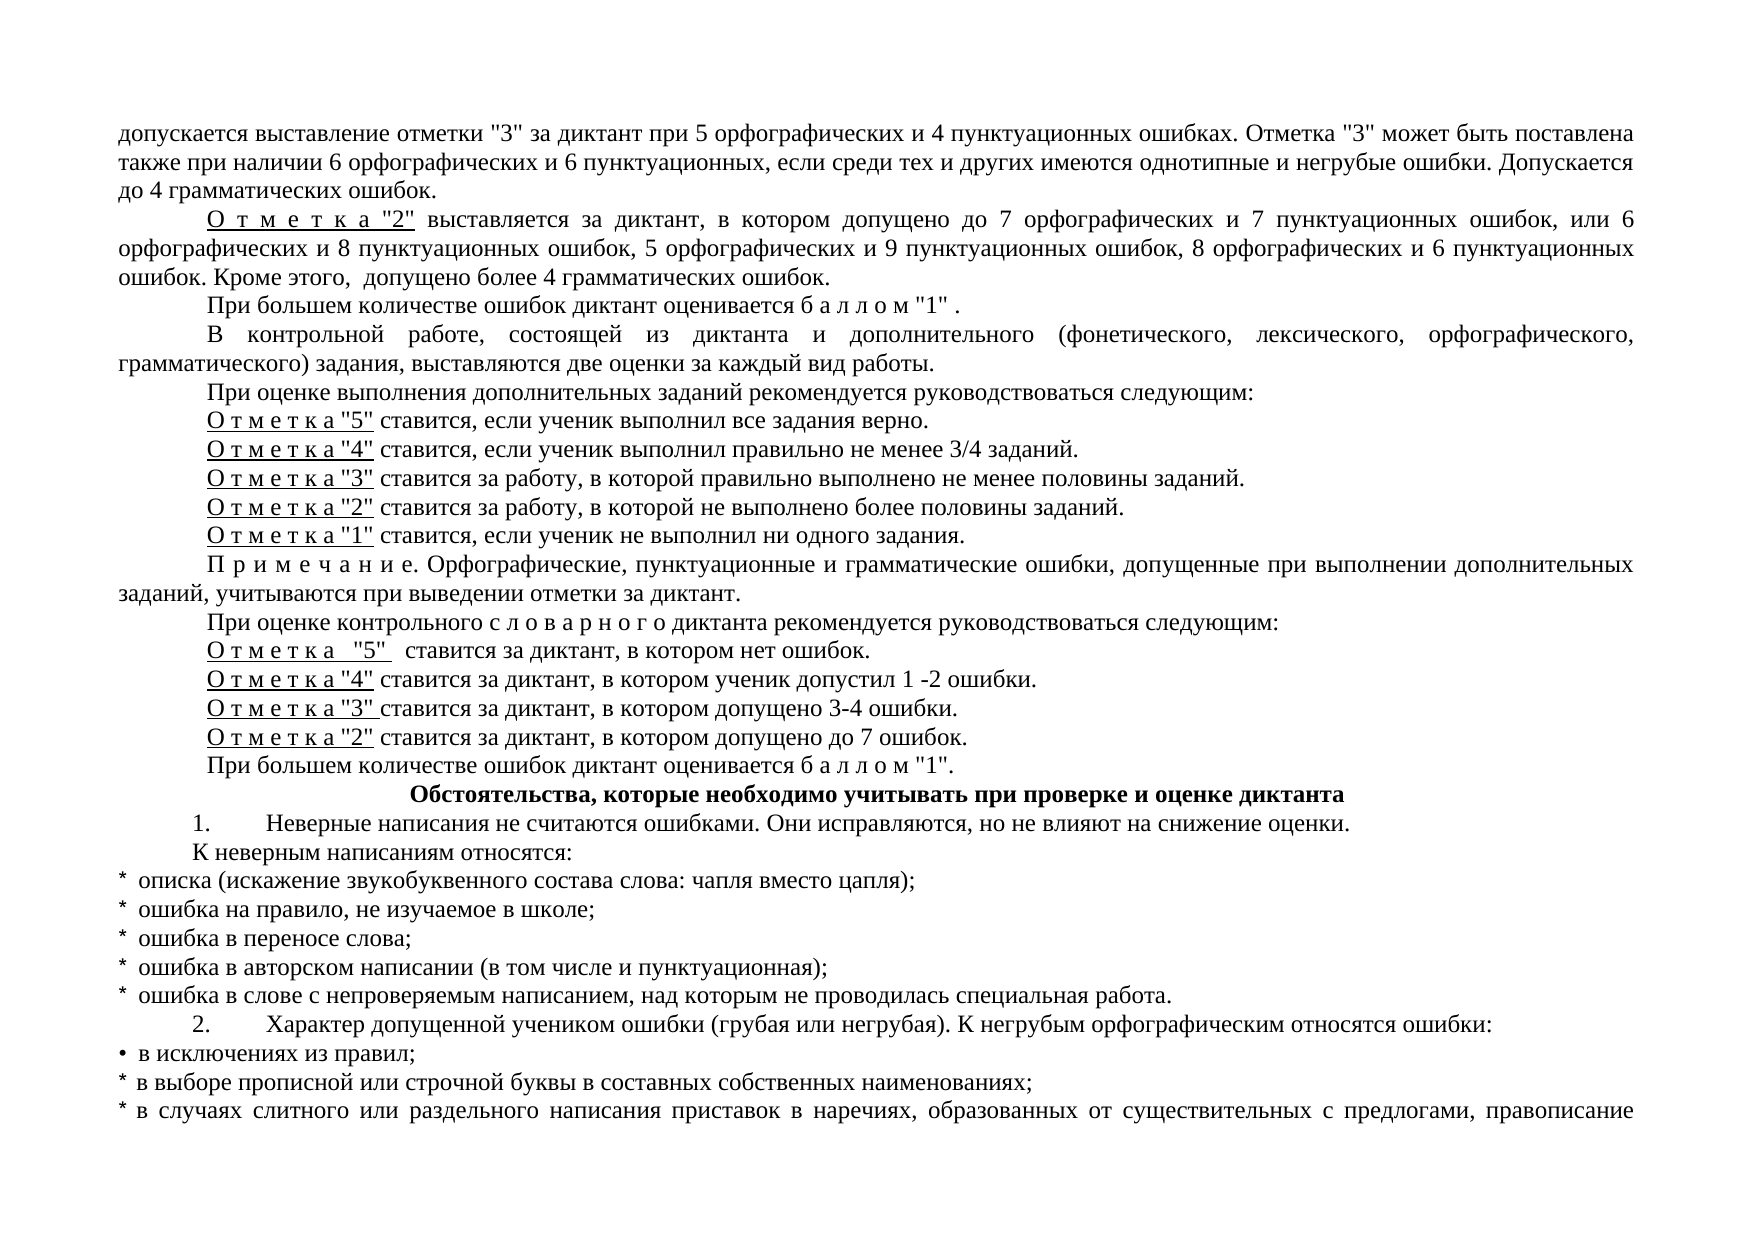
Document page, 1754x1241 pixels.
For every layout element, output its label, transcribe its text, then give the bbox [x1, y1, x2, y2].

text О т м е т к а "2" ставится за диктант, в котором допущено до 7 ошибок. [118, 722, 1636, 751]
text При большем количестве ошибок диктант оценивается б а л л о м "1" . [118, 291, 1636, 319]
text • в исключениях из правил; [118, 1038, 1636, 1067]
text О т м е т к а "3" ставится за работу, в которой правильно выполнено не менее половины заданий. [118, 463, 1636, 492]
text В контрольной работе, состоящей из диктанта и дополнительного (фонетического, лексического, орфографического, грамматического) задания, выставляются две оценки за каждый вид работы. [118, 319, 1636, 377]
text К неверным написаниям относятся: [118, 837, 1636, 866]
text О т м е т к а "5" ставится за диктант, в котором нет ошибок. [118, 636, 1636, 664]
text О т м е т к а "5" ставится, если ученик выполнил все задания верно. [118, 406, 1636, 434]
text При большем количестве ошибок диктант оценивается б а л л о м "1". [118, 751, 1636, 779]
text О т м е т к а "2" выставляется за диктант, в котором допущено до 7 орфографических и 7 пунктуационных ошибок, или 6 орфографических и 8 пунктуационных ошибок, 5 орфографических и 9 пунктуационных ошибок, 8 орфографических и 6 пунктуационных ошибок. Кроме этого, допущено более 4 грамматических ошибок. [118, 204, 1636, 291]
text О т м е т к а "1" ставится, если ученик не выполнил ни одного задания. [118, 521, 1636, 549]
text П р и м е ч а н и е. Орфографические, пунктуационные и грамматические ошибки, допущенные при выполнении дополнительных заданий, учитываются при выведении отметки за диктант. [118, 549, 1636, 607]
text Обстоятельства, которые необходимо учитывать при проверке и оценке диктанта [118, 779, 1636, 808]
text При оценке контрольного с л о в а р н о г о диктанта рекомендуется руководствоваться следующим: [118, 607, 1636, 636]
list ошибка на правило, не изучаемое в школе; [118, 894, 1636, 923]
list ошибка в переносе слова; [118, 923, 1636, 952]
text При оценке выполнения дополнительных заданий рекомендуется руководствоваться следующим: [118, 377, 1636, 406]
list в выборе прописной или строчной буквы в составных собственных наименованиях; [118, 1067, 1636, 1096]
text О т м е т к а "2" ставится за работу, в которой не выполнено более половины заданий. [118, 492, 1636, 521]
list ошибка в авторском написании (в том числе и пунктуационная); [118, 952, 1636, 981]
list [118, 1096, 1636, 1124]
text О т м е т к а "4" ставится, если ученик выполнил правильно не менее 3/4 заданий. [118, 434, 1636, 463]
text 2. Характер допущенной учеником ошибки (грубая или негрубая). К негрубым орфографическим относятся ошибки: [118, 1009, 1636, 1038]
text О т м е т к а "3" ставится за диктант, в котором допущено 3-4 ошибки. [118, 693, 1636, 722]
text О т м е т к а "4" ставится за диктант, в котором ученик допустил 1 -2 ошибки. [118, 664, 1636, 693]
list ошибка в слове с непроверяемым написанием, над которым не проводилась специальная работа. [118, 981, 1636, 1009]
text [118, 118, 1636, 204]
text 1. Неверные написания не считаются ошибками. Они исправляются, но не влияют на снижение оценки. [118, 808, 1636, 837]
list описка (искажение звукобуквенного состава слова: чапля вместо цапля); [118, 866, 1636, 894]
